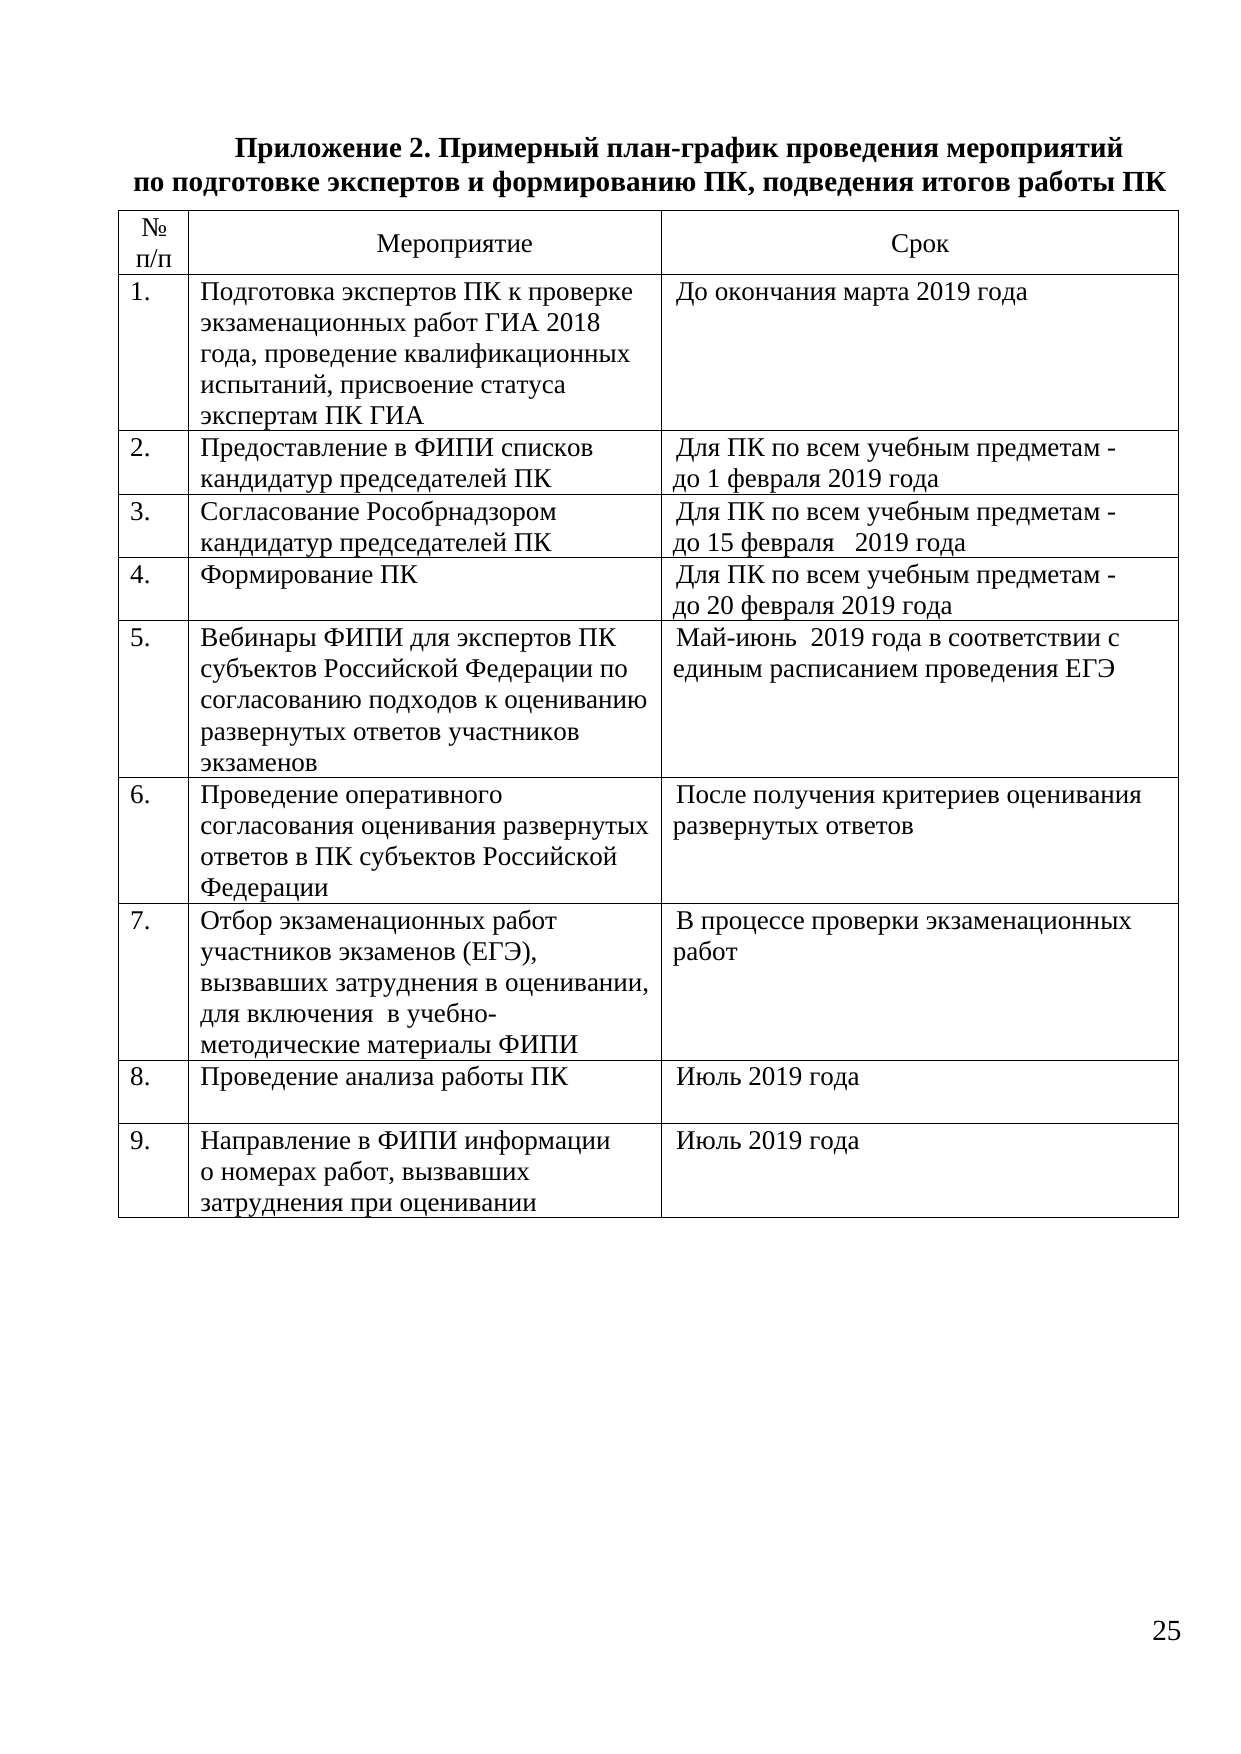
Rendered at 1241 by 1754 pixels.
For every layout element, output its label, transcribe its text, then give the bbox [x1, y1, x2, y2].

table_cell Проведение оперативного согласования оценивания развернутых ответов в ПК субъектов Российской Федерации [189, 778, 661, 903]
table_header Срок [662, 211, 1178, 273]
table_cell Для ПК по всем учебным предметам - до 1 февраля 2019 года [662, 431, 1178, 494]
table_cell Предоставление в ФИПИ списков кандидатур председателей ПК [189, 431, 661, 494]
table_cell Проведение анализа работы ПК [189, 1061, 661, 1123]
table_cell До окончания марта 2019 года [662, 275, 1178, 430]
table_cell [119, 431, 188, 494]
table_cell [119, 621, 188, 777]
table_cell Июль 2019 года [662, 1061, 1178, 1123]
table_cell Подготовка экспертов ПК к проверке экзаменационных работ ГИА 2018 года, проведение квалификационных испытаний, присвоение статуса экспертам ПК ГИА [189, 275, 661, 430]
table_cell Отбор экзаменационных работ участников экзаменов (ЕГЭ), вызвавших затруднения в оценивании, для включения в учебно-методические материалы ФИПИ [189, 904, 661, 1059]
table_cell Май-июнь 2019 года в соответствии с единым расписанием проведения ЕГЭ [662, 621, 1178, 777]
table_cell Июль 2019 года [662, 1124, 1178, 1217]
table_cell Направление в ФИПИ информации о номерах работ, вызвавших затруднения при оценивании [189, 1124, 661, 1217]
table_cell [119, 1124, 188, 1217]
subtitle Приложение 2. Примерный план-график проведения мероприятий по подготовке экспертов и формированию ПК, подведения итогов работы ПК [118, 131, 1181, 198]
table_cell [119, 495, 188, 557]
table_cell Формирование ПК [189, 558, 661, 620]
table_cell Для ПК по всем учебным предметам - до 20 февраля 2019 года [662, 558, 1178, 620]
table_header Мероприятие [189, 211, 661, 273]
table_header № п/п [119, 211, 188, 273]
table_cell [119, 904, 188, 1059]
table_cell После получения критериев оценивания развернутых ответов [662, 778, 1178, 903]
table_cell Для ПК по всем учебным предметам - до 15 февраля 2019 года [662, 495, 1178, 557]
table_cell Согласование Рособрнадзором кандидатур председателей ПК [189, 495, 661, 557]
table_cell В процессе проверки экзаменационных работ [662, 904, 1178, 1059]
table_cell [119, 558, 188, 620]
table_cell [119, 1061, 188, 1123]
table_cell Вебинары ФИПИ для экспертов ПК субъектов Российской Федерации по согласованию подходов к оцениванию развернутых ответов участников экзаменов [189, 621, 661, 777]
table_cell [119, 275, 188, 430]
table_cell [119, 778, 188, 903]
